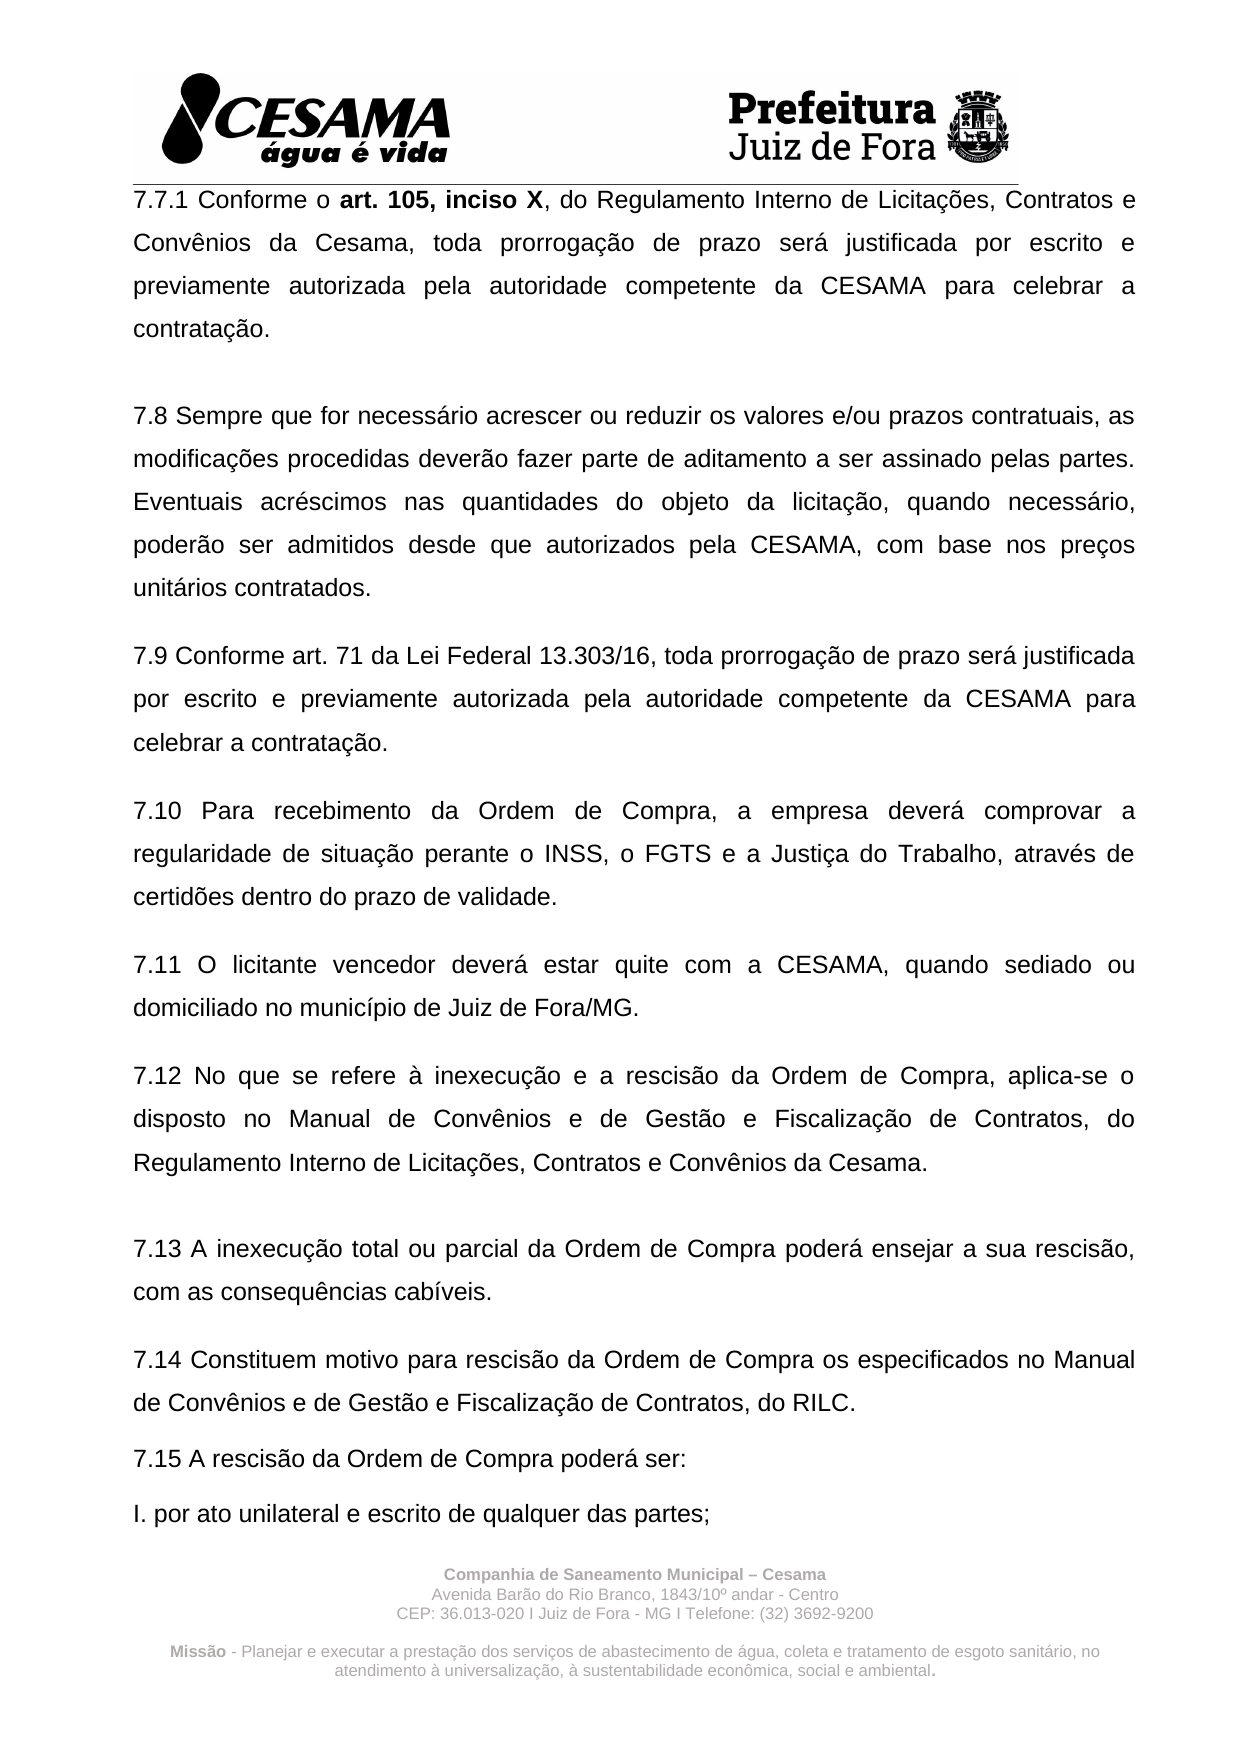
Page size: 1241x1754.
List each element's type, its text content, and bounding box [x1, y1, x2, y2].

text 7.10 Para recebimento da Ordem de Compra, a empresa deverá comprovar a regularidade de situação perante o INSS, o FGTS e a Justiça do Trabalho, através de certidões dentro do prazo de validade. [133, 796, 1137, 911]
text I. por ato unilateral e escrito de qualquer das partes; [133, 1499, 1137, 1528]
text 7.11 O licitante vencedor deverá estar quite com a CESAMA, quando sediado ou domiciliado no município de Juiz de Fora/MG. [133, 950, 1137, 1022]
text 7.7.1 Conforme o art. 105, inciso X, do Regulamento Interno de Licitações, Contratos e Convênios da Cesama, toda prorrogação de prazo será justificada por escrito e previamente autorizada pela autoridade competente da CESAMA para celebrar a contratação. [133, 185, 1137, 343]
text 7.12 No que se refere à inexecução e a rescisão da Ordem de Compra, aplica-se o disposto no Manual de Convênios e de Gestão e Fiscalização de Contratos, do Regulamento Interno de Licitações, Contratos e Convênios da Cesama. [133, 1061, 1137, 1176]
text 7.8 Sempre que for necessário acrescer ou reduzir os valores e/ou prazos contratuais, as modificações procedidas deverão fazer parte de aditamento a ser assinado pelas partes. Eventuais acréscimos nas quantidades do objeto da licitação, quando necessário, poderão ser admitidos desde que autorizados pela CESAMA, com base nos preços unitários contratados. [133, 401, 1137, 602]
text 7.9 Conforme art. 71 da Lei Federal 13.303/16, toda prorrogação de prazo será justificada por escrito e previamente autorizada pela autoridade competente da CESAMA para celebrar a contratação. [133, 641, 1137, 756]
text 7.14 Constituem motivo para rescisão da Ordem de Compra os especificados no Manual de Convênios e de Gestão e Fiscalização de Contratos, do RILC. [133, 1345, 1137, 1417]
text 7.15 A rescisão da Ordem de Compra poderá ser: [133, 1444, 1137, 1472]
picture [132, 73, 1019, 185]
text 7.13 A inexecução total ou parcial da Ordem de Compra poderá ensejar a sua rescisão, com as consequências cabíveis. [133, 1234, 1137, 1306]
